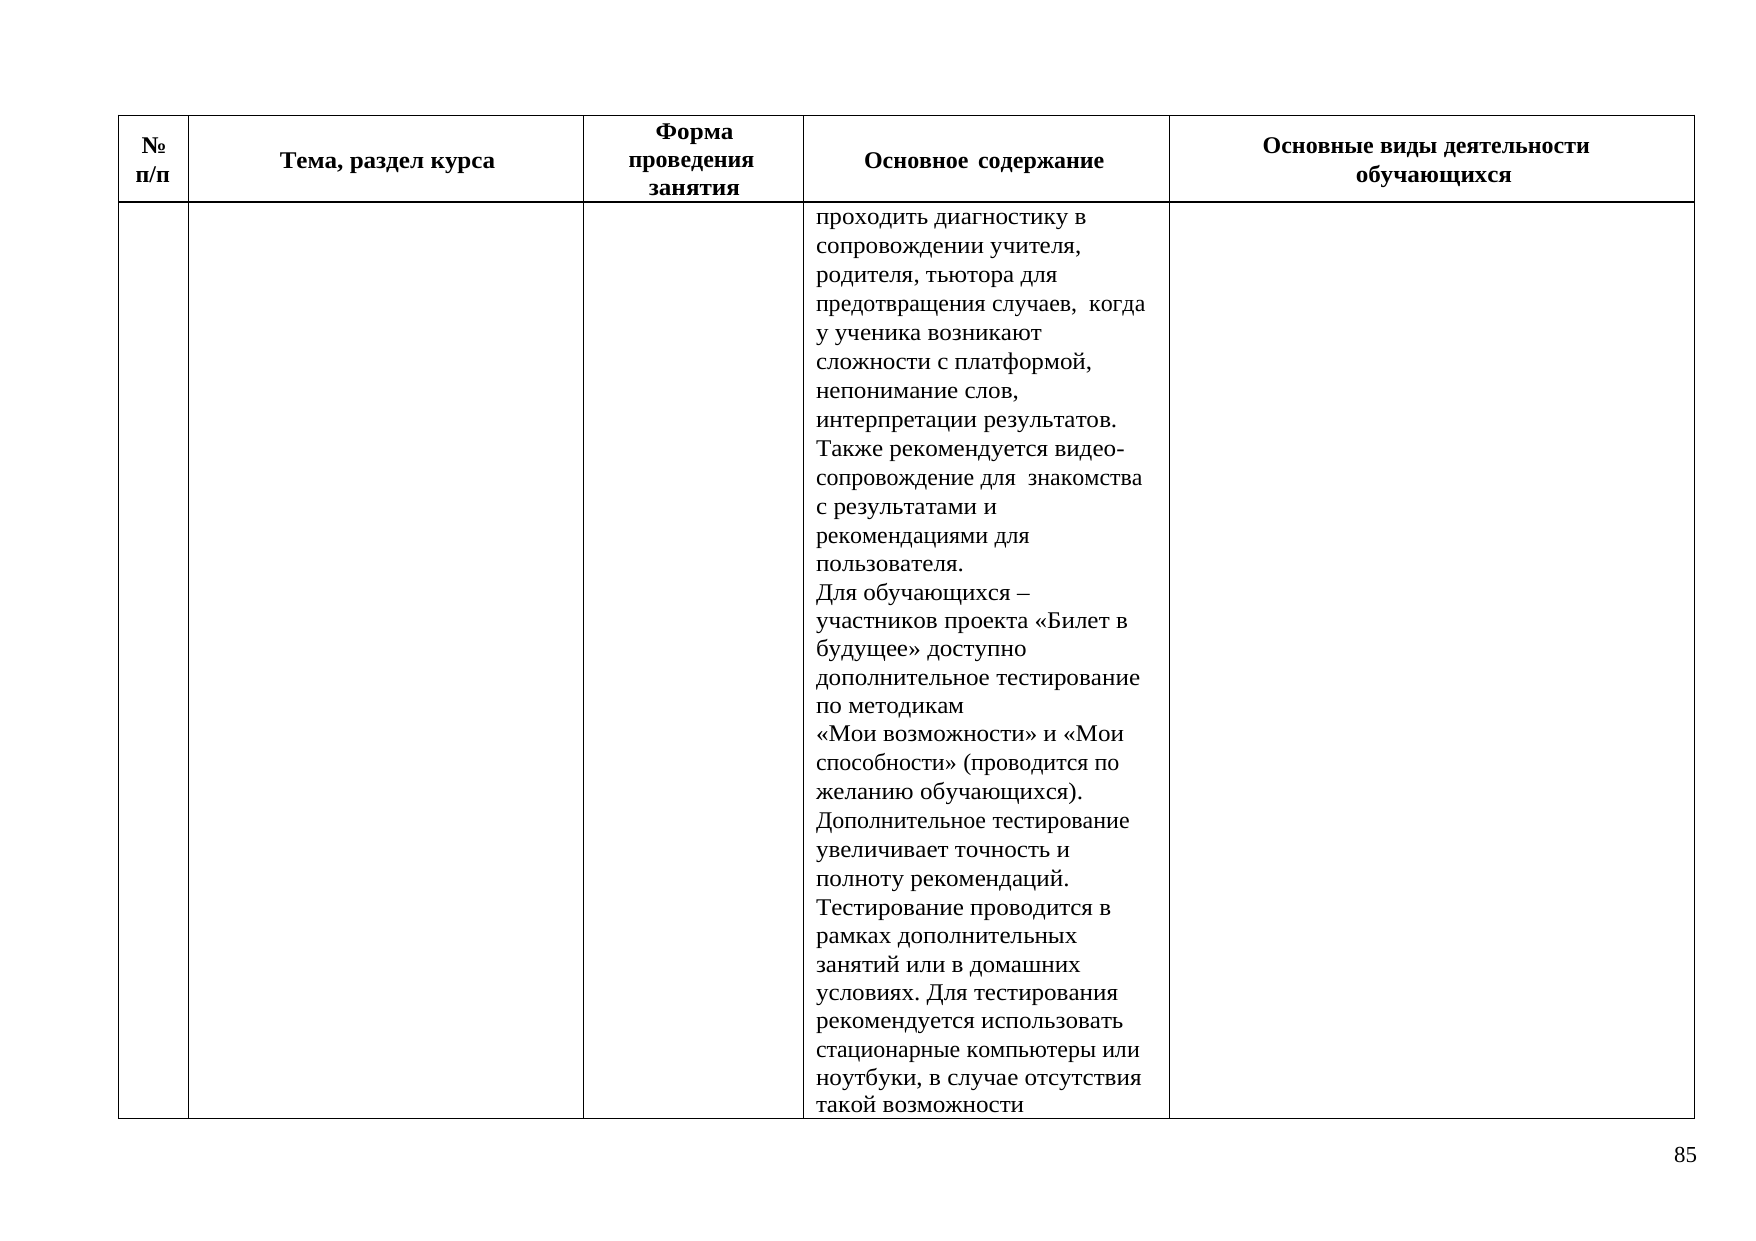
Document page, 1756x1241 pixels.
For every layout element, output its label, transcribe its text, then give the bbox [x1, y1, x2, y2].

table_header № п/п [119, 116, 188, 201]
table_cell проходить диагностику в сопровождении учителя, родителя, тьютора для предотвращения случаев, когда у ученика возникают сложности с платформой, непонимание слов, интерпретации результатов. Также рекомендуется видео- сопровождение для знакомства с результатами и рекомендациями для пользователя. Для обучающихся – участников проекта «Билет в будущее» доступно дополнительное тестирование по методикам «Мои возможности» и «Мои способности» (проводится по желанию обучающихся). Дополнительное тестирование увеличивает точность и полноту рекомендаций. Тестирование проводится в рамках дополнительных занятий или в домашних условиях. Для тестирования рекомендуется использовать стационарные компьютеры или ноутбуки, в случае отсутствия такой возможности [804, 203, 1169, 1118]
table_cell [189, 203, 583, 1118]
table_cell [119, 203, 188, 1118]
table_cell [1170, 203, 1694, 1118]
table_header Основные виды деятельности обучающихся [1170, 116, 1694, 201]
table_header Форма проведения занятия [584, 116, 803, 201]
table_header Тема, раздел курса [189, 116, 583, 201]
table_header Основное содержание [804, 116, 1169, 201]
table_cell [584, 203, 803, 1118]
